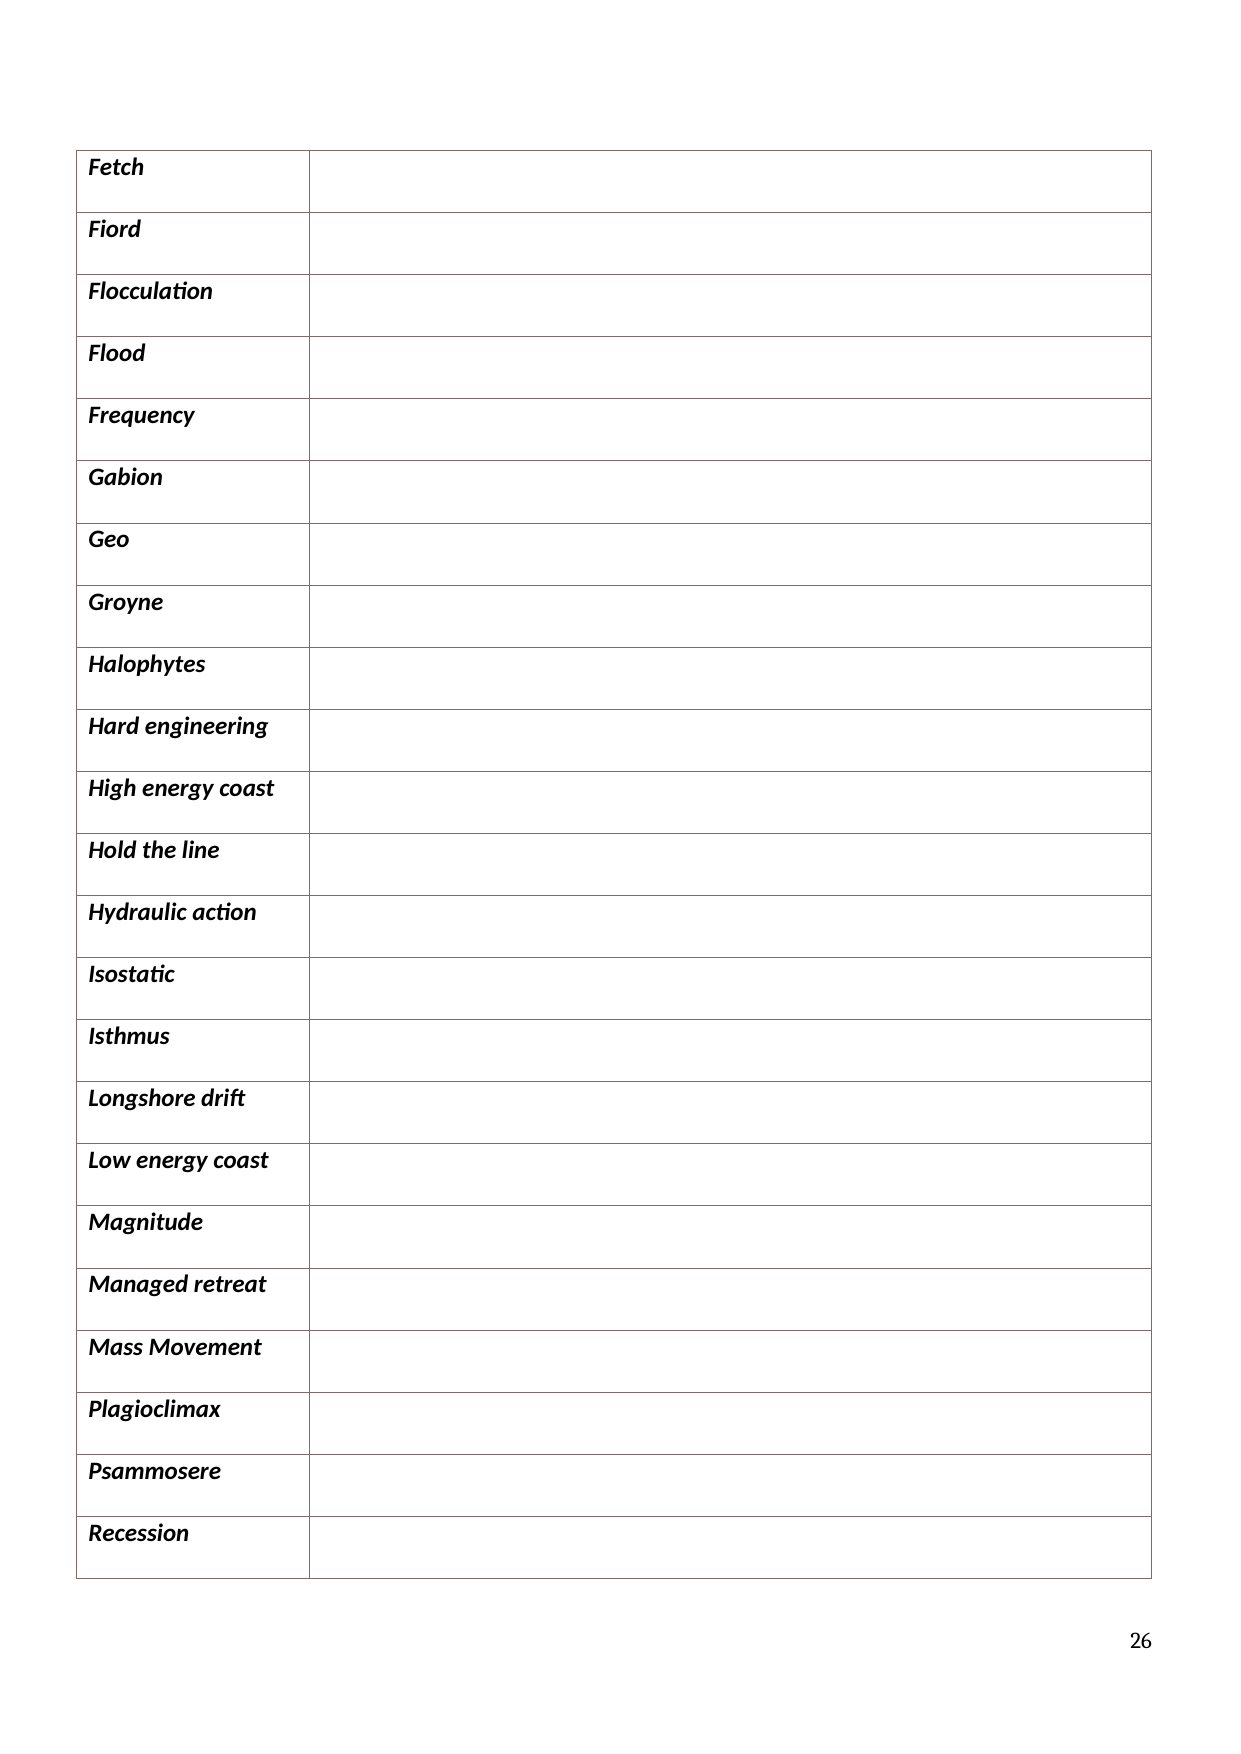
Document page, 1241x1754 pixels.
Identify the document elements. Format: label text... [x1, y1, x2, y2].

table_cell [310, 710, 1151, 771]
table_cell Hard engineering [77, 710, 309, 771]
table_cell Isostatic [77, 958, 309, 1019]
table_cell Hydraulic action [77, 896, 309, 957]
table_cell [310, 1455, 1151, 1516]
table_cell Flocculation [77, 275, 309, 336]
table_cell [310, 1393, 1151, 1454]
table_cell [310, 1517, 1151, 1578]
table_cell [310, 896, 1151, 957]
table_cell Frequency [77, 399, 309, 460]
table_cell Managed retreat [77, 1269, 309, 1329]
table_cell Fetch [77, 151, 309, 212]
table_cell Flood [77, 337, 309, 398]
table_cell Halophytes [77, 648, 309, 709]
table_cell [310, 1144, 1151, 1205]
table_cell [310, 834, 1151, 895]
table_cell Geo [77, 524, 309, 584]
table_cell High energy coast [77, 772, 309, 833]
table_cell [310, 213, 1151, 274]
table_cell [310, 958, 1151, 1019]
table_cell [310, 399, 1151, 460]
table_cell [310, 1206, 1151, 1267]
table_cell [310, 1269, 1151, 1329]
table_cell Isthmus [77, 1020, 309, 1081]
table_cell [310, 1331, 1151, 1392]
table_cell [310, 648, 1151, 709]
table_cell Magnitude [77, 1206, 309, 1267]
table_cell Mass Movement [77, 1331, 309, 1392]
table_cell [310, 772, 1151, 833]
table_cell Fiord [77, 213, 309, 274]
table_cell Low energy coast [77, 1144, 309, 1205]
table_cell Gabion [77, 461, 309, 522]
table_cell [310, 1020, 1151, 1081]
table_cell Plagioclimax [77, 1393, 309, 1454]
table_cell Longshore drift [77, 1082, 309, 1143]
table_cell [310, 337, 1151, 398]
table_cell Hold the line [77, 834, 309, 895]
table_cell Groyne [77, 586, 309, 647]
table_cell [310, 151, 1151, 212]
table_cell [310, 586, 1151, 647]
table_cell [310, 524, 1151, 584]
table_cell [310, 461, 1151, 522]
table_cell Recession [77, 1517, 309, 1578]
table_cell [310, 275, 1151, 336]
table_cell [310, 1082, 1151, 1143]
table_cell Psammosere [77, 1455, 309, 1516]
